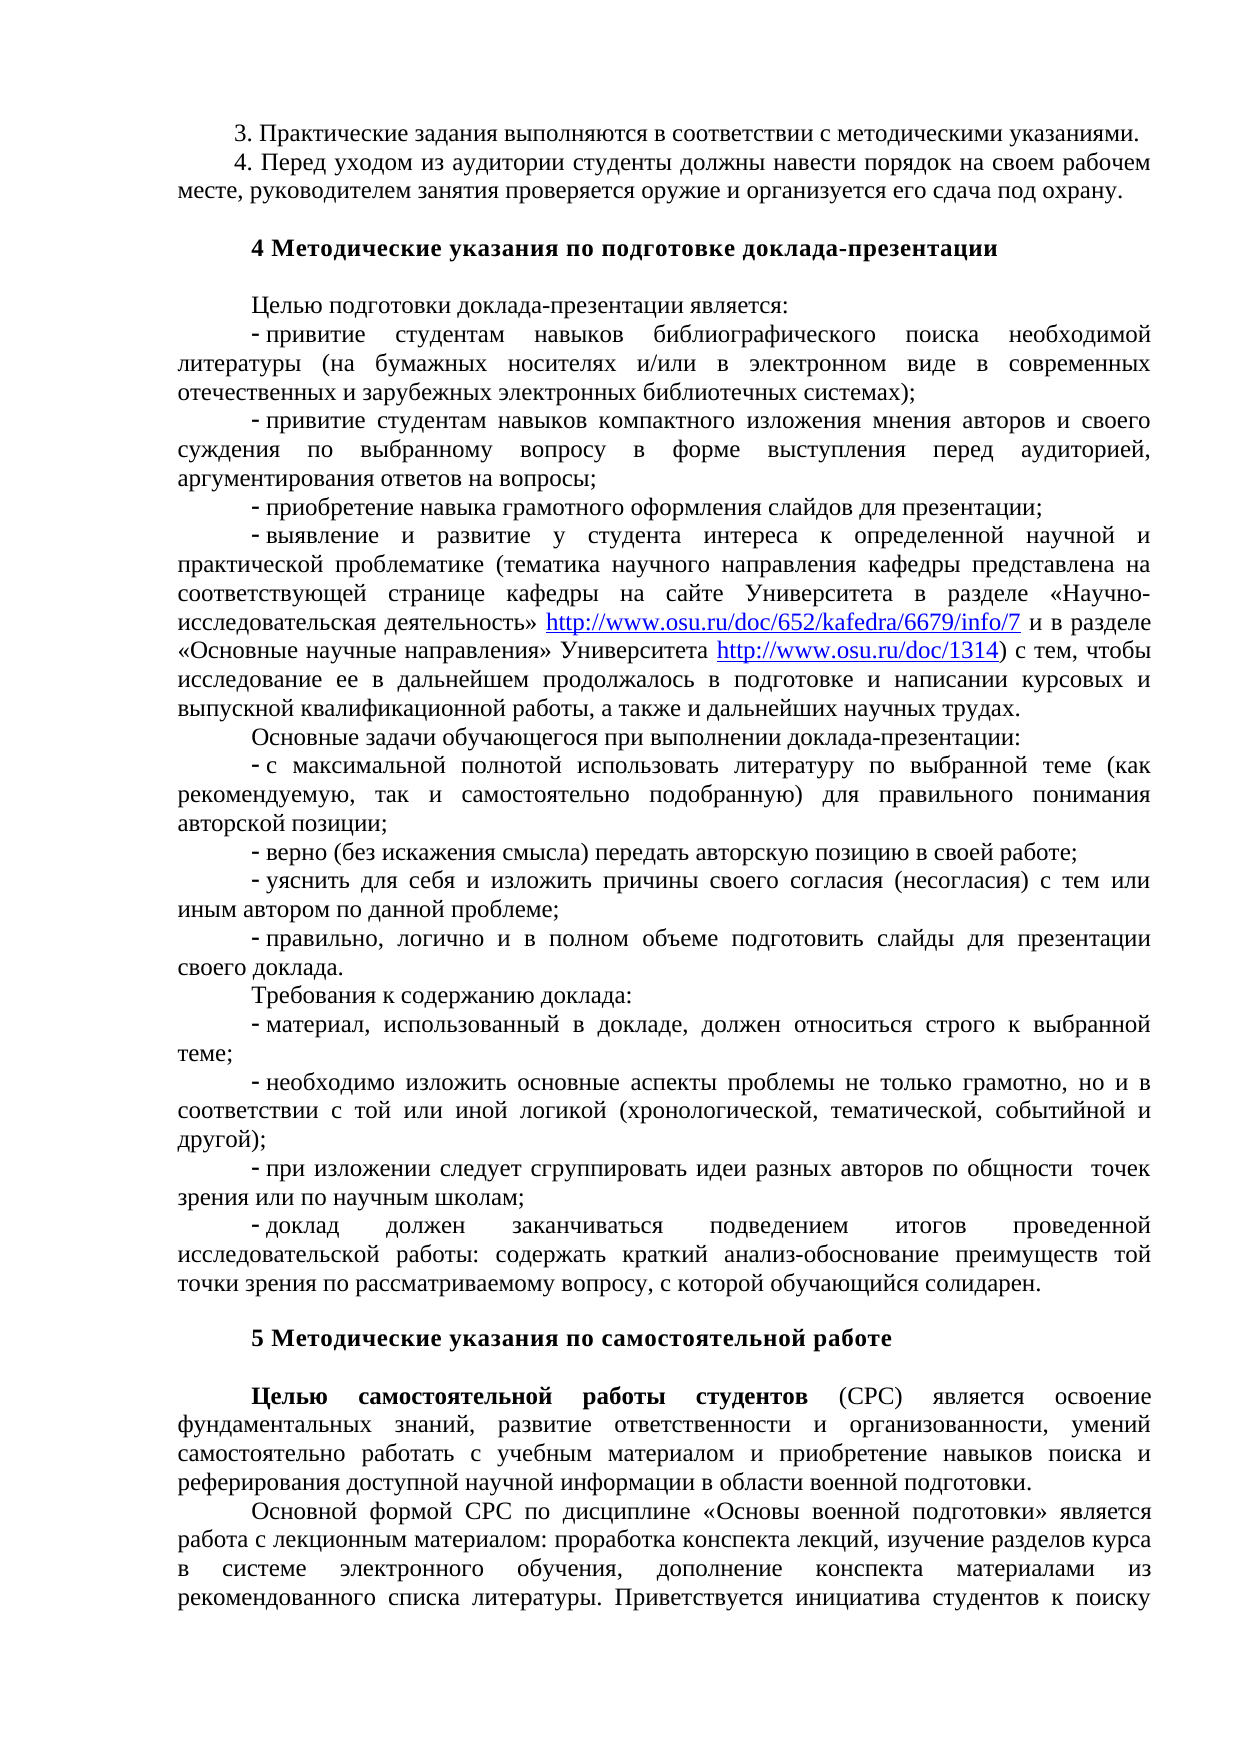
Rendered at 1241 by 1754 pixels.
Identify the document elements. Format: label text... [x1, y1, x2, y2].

list привитие студентам навыков библиографического поиска необходимой литературы (на бумажных носителях и/или в электронном виде в современных отечественных и зарубежных электронных библиотечных системах); [177, 319, 1152, 406]
list привитие студентам навыков компактного изложения мнения авторов и своего суждения по выбранному вопросу в форме выступления перед аудиторией, аргументирования ответов на вопросы; [177, 406, 1152, 492]
list с максимальной полнотой использовать литературу по выбранной теме (как рекомендуемую, так и самостоятельно подобранную) для правильного понимания авторской позиции; [177, 751, 1152, 837]
text 4 Методические указания по подготовке доклада-презентации [177, 233, 1152, 262]
text Целью самостоятельной работы студентов (СРС) является освоение фундаментальных знаний, развитие ответственности и организованности, умений самостоятельно работать с учебным материалом и приобретение навыков поиска и реферирования доступной научной информации в области военной подготовки. [177, 1381, 1152, 1496]
list доклад должен заканчиваться подведением итогов проведенной исследовательской работы: содержать краткий анализ-обоснование преимуществ той точки зрения по рассматриваемому вопросу, с которой обучающийся солидарен. [177, 1211, 1152, 1297]
text 3. Практические задания выполняются в соответствии с методическими указаниями. [177, 118, 1152, 147]
list правильно, логично и в полном объеме подготовить слайды для презентации своего доклада. [177, 923, 1152, 981]
list уяснить для себя и изложить причины своего согласия (несогласия) с тем или иным автором по данной проблеме; [177, 866, 1152, 923]
text 4. Перед уходом из аудитории студенты должны навести порядок на своем рабочем месте, руководителем занятия проверяется оружие и организуется его сдача под охрану. [177, 147, 1152, 204]
text Основные задачи обучающегося при выполнении доклада-презентации: [177, 722, 1152, 751]
text Целью подготовки доклада-презентации является: [177, 291, 1152, 319]
text Требования к содержанию доклада: [177, 981, 1152, 1009]
list при изложении следует сгруппировать идеи разных авторов по общности точек зрения или по научным школам; [177, 1153, 1152, 1211]
list выявление и развитие у студента интереса к определенной научной и практической проблематике (тематика научного направления кафедры представлена на соответствующей странице кафедры на сайте Университета в разделе «Научно-исследовательская деятельность» http://www.osu.ru/doc/652/kafedra/6679/info/7 и в разделе «Основные научные направления» Университета http://www.osu.ru/doc/1314) с тем, чтобы исследование ее в дальнейшем продолжалось в подготовке и написании курсовых и выпускной квалификационной работы, а также и дальнейших научных трудах. [177, 521, 1152, 722]
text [177, 1496, 1152, 1611]
text 5 Методические указания по самостоятельной работе [177, 1323, 1152, 1352]
list верно (без искажения смысла) передать авторскую позицию в своей работе; [177, 837, 1152, 866]
list приобретение навыка грамотного оформления слайдов для презентации; [177, 492, 1152, 521]
list материал, использованный в докладе, должен относиться строго к выбранной теме; [177, 1009, 1152, 1067]
list необходимо изложить основные аспекты проблемы не только грамотно, но и в соответствии с той или иной логикой (хронологической, тематической, событийной и другой); [177, 1067, 1152, 1153]
